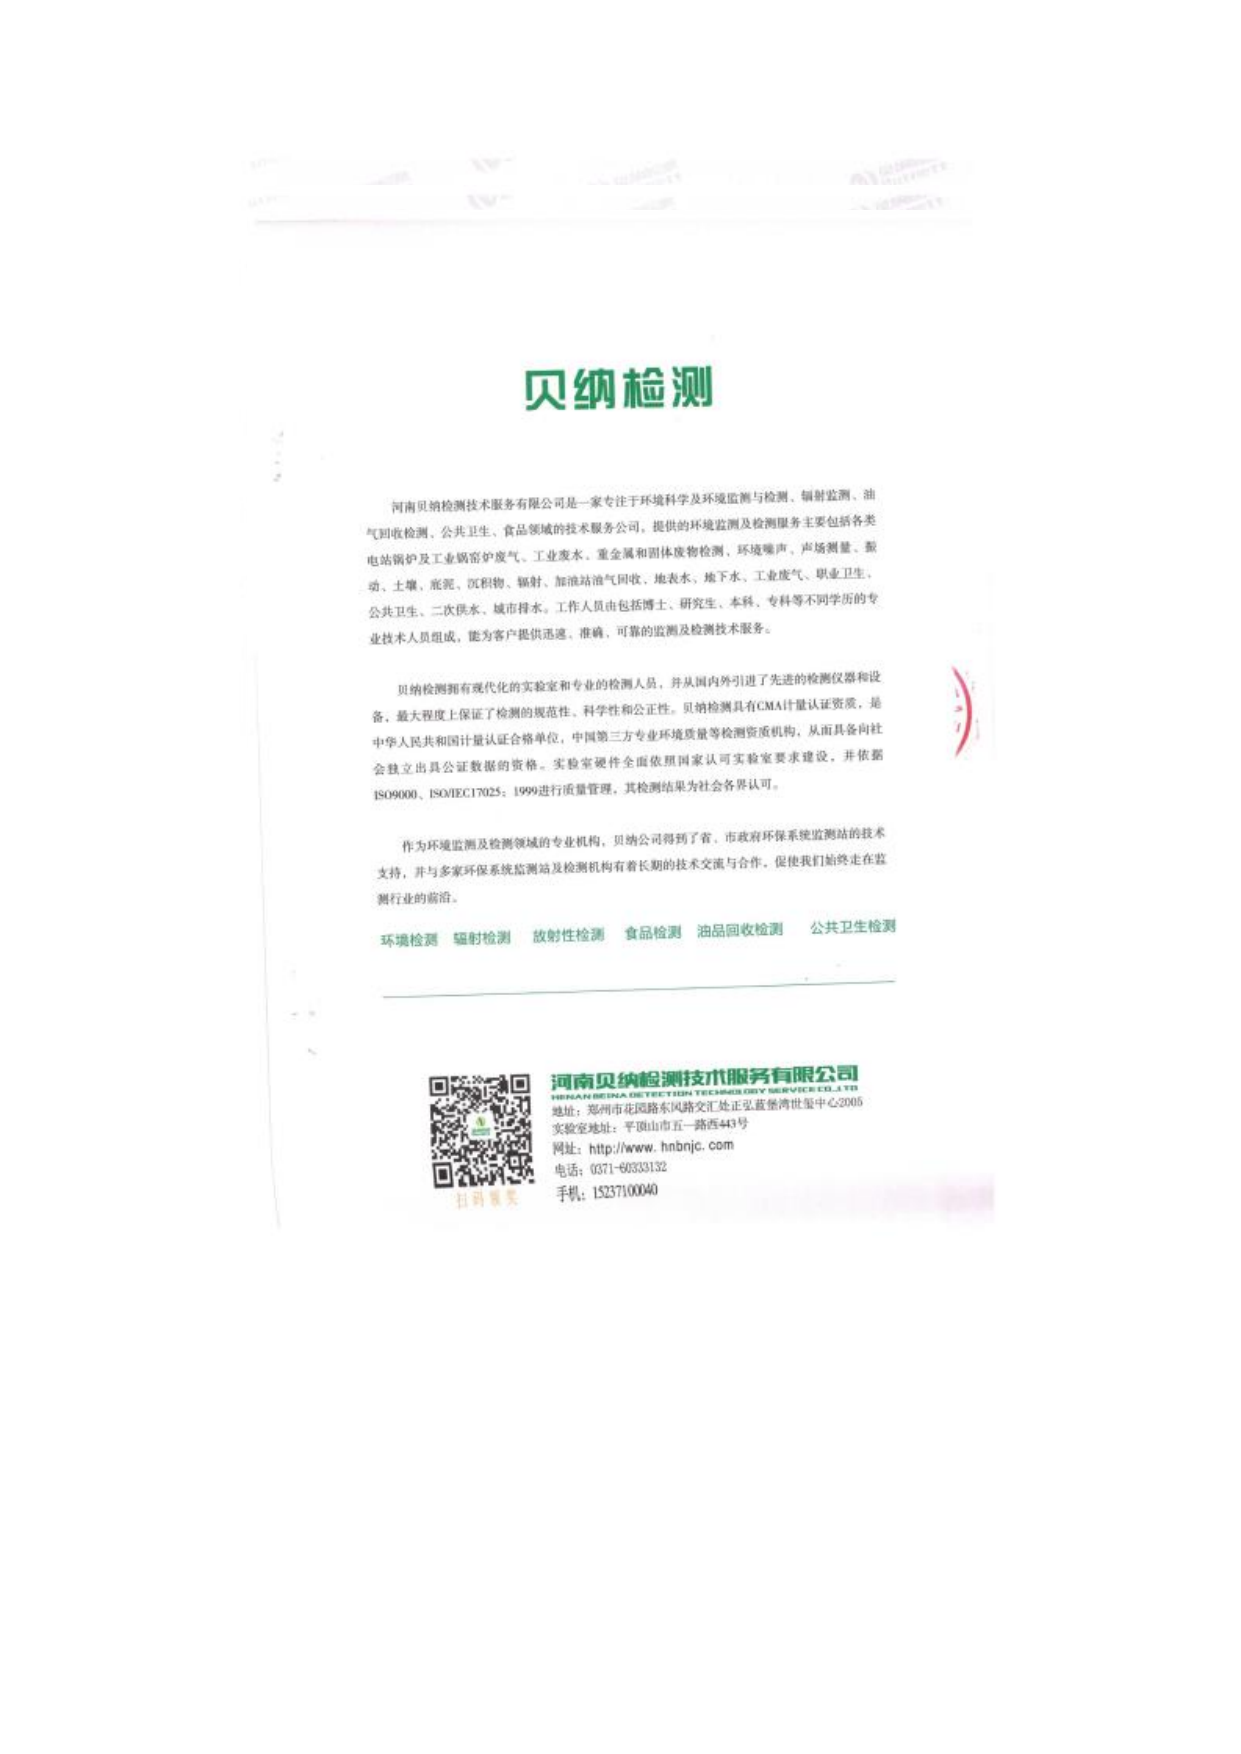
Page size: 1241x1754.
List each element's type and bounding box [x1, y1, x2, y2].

picture [239, 150, 1005, 1461]
